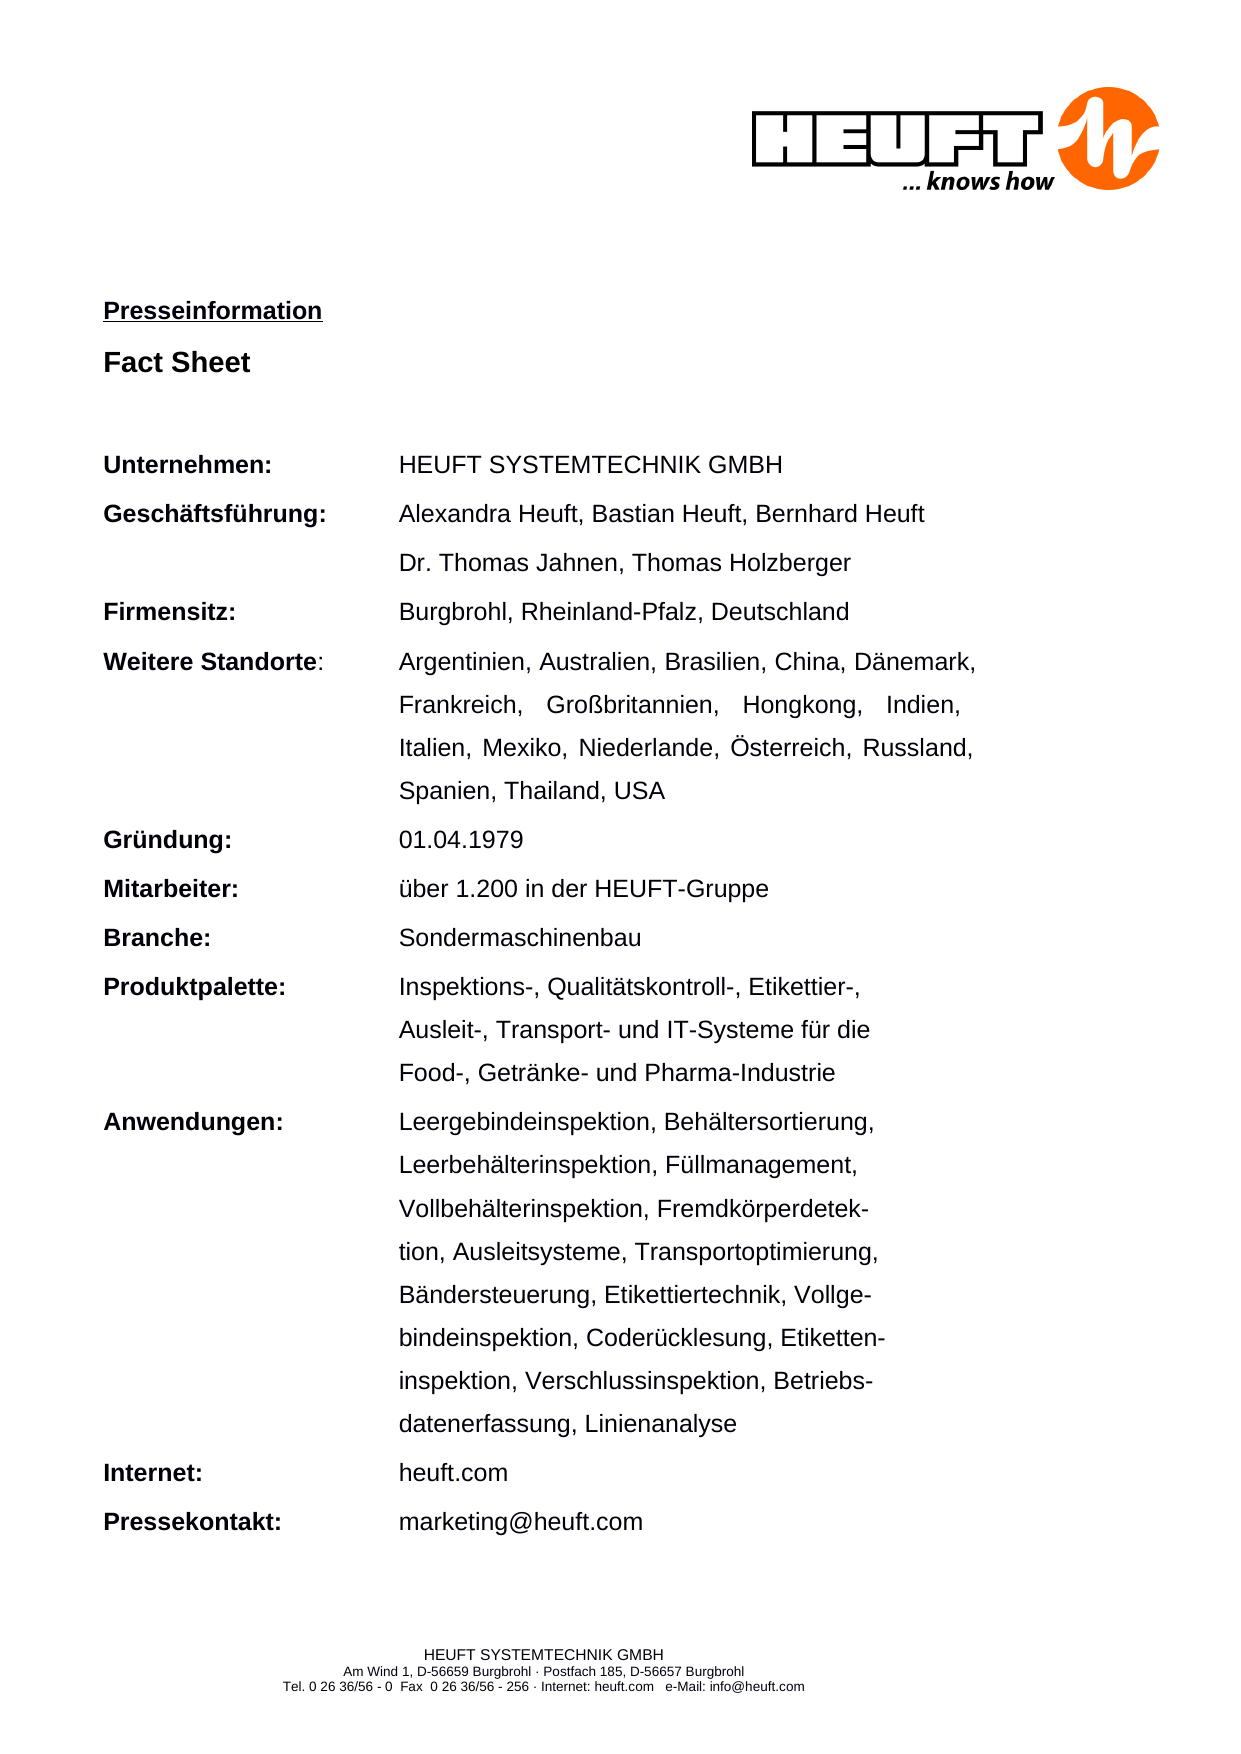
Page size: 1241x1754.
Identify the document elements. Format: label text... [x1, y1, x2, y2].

text Mitarbeiter: über 1.200 in der HEUFT-Gruppe [103, 874, 984, 903]
text Weitere Standorte: Argentinien, Australien, Brasilien, China, Dänemark, Frankreich, Großbritannien, Hongkong, Indien, Italien, Mexiko, Niederlande, Österreich, Russland, Spanien, Thailand, USA [103, 646, 984, 804]
text Geschäftsführung: Alexandra Heuft, Bastian Heuft, Bernhard Heuft [103, 499, 984, 528]
text Dr. Thomas Jahnen, Thomas Holzberger [103, 548, 984, 577]
text Fact Sheet [103, 345, 984, 378]
text Firmensitz: Burgbrohl, Rheinland-Pfalz, Deutschland [103, 597, 984, 626]
text Internet: heuft.com [103, 1458, 984, 1487]
text Branche: Sondermaschinenbau [103, 923, 984, 952]
text Presseinformation [103, 296, 984, 324]
text Pressekontakt: marketing@heuft.com [103, 1507, 984, 1536]
text Gründung: 01.04.1979 [103, 825, 984, 854]
text Produktpalette: Inspektions-, Qualitätskontroll-, Etikettier-, Ausleit-, Transport- und IT-Systeme für die Food-, Getränke- und Pharma-Industrie [103, 972, 984, 1087]
text Unternehmen: HEUFT SYSTEMTECHNIK GMBH [103, 450, 984, 479]
picture [118, 75, 1181, 202]
text Anwendungen: Leergebindeinspektion, Behältersortierung, Leerbehälterinspektion, Füllmanagement, Vollbehälterinspektion, Fremdkörperdetek- tion, Ausleitsysteme, Transportoptimierung, Bändersteuerung, Etikettiertechnik, Vollge- bindeinspektion, Coderücklesung, Etiketten- inspektion, Verschlussinspektion, Betriebs- datenerfassung, Linienanalyse [103, 1107, 984, 1438]
